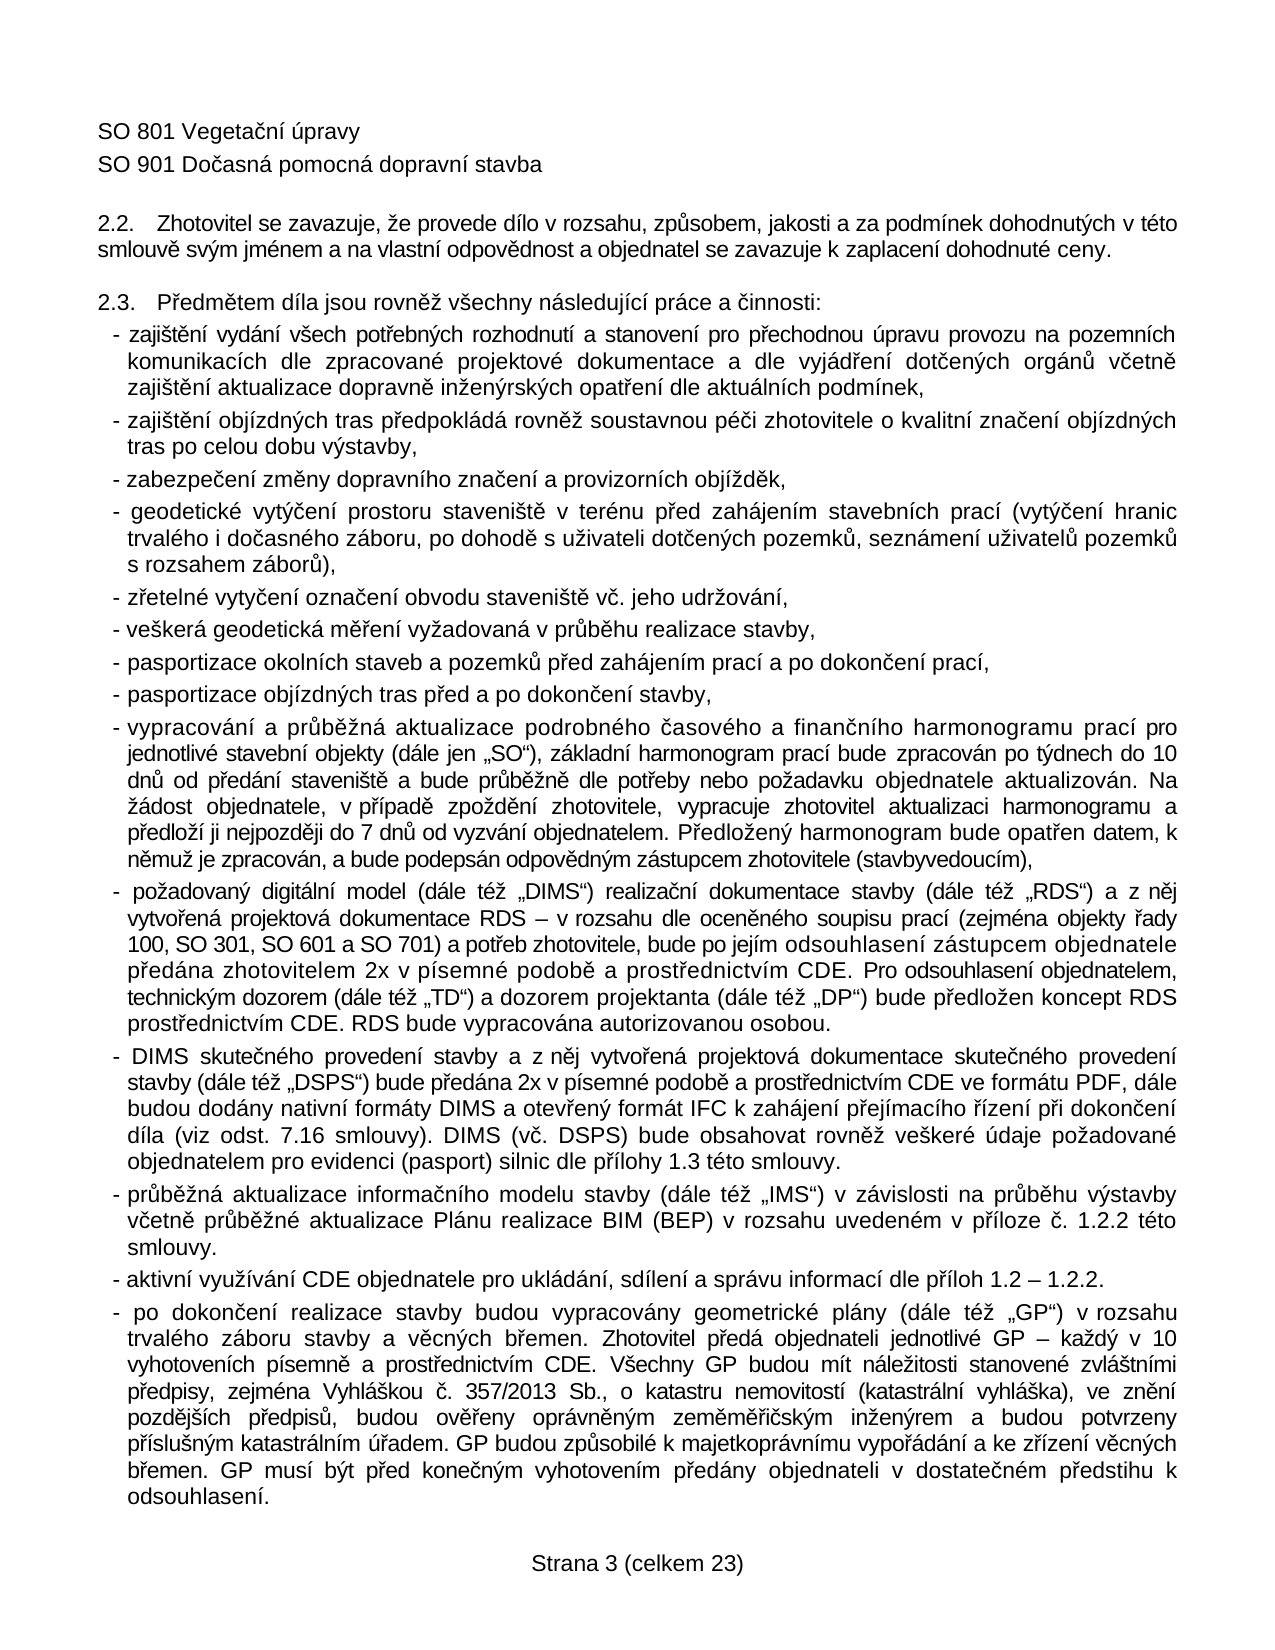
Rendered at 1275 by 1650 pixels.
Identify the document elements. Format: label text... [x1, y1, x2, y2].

text - po dokončení realizace stavby budou vypracovány geometrické plány (dále též „GP“) v rozsahu trvalého záboru stavby a věcných břemen. Zhotovitel předá objednateli jednotlivé GP – každý v 10 vyhotoveních písemně a prostřednictvím CDE. Všechny GP budou mít náležitosti stanovené zvláštními předpisy, zejména Vyhláškou č. 357/2013 Sb., o katastru nemovitostí (katastrální vyhláška), ve znění pozdějších předpisů, budou ověřeny oprávněným zeměměřičským inženýrem a budou potvrzeny příslušným katastrálním úřadem. GP budou způsobilé k majetkoprávnímu vypořádání a ke zřízení věcných břemen. GP musí být před konečným vyhotovením předány objednateli v dostatečném předstihu k odsouhlasení. [112, 1299, 1177, 1509]
list Předmětem díla jsou rovněž všechny následující práce a činnosti: [97, 289, 1177, 315]
text - průběžná aktualizace informačního modelu stavby (dále též „IMS“) v závislosti na průběhu výstavby včetně průběžné aktualizace Plánu realizace BIM (BEP) v rozsahu uvedeném v příloze č. 1.2.2 této smlouvy. [112, 1181, 1177, 1260]
text - pasportizace objízdných tras před a po dokončení stavby, [112, 681, 1177, 708]
text - aktivní využívání CDE objednatele pro ukládání, sdílení a správu informací dle příloh 1.2 – 1.2.2. [112, 1266, 1177, 1292]
text SO 901 Dočasná pomocná dopravní stavba [97, 151, 1177, 177]
text - požadovaný digitální model (dále též „DIMS“) realizační dokumentace stavby (dále též „RDS“) a z něj vytvořená projektová dokumentace RDS – v rozsahu dle oceněného soupisu prací (zejména objekty řady 100, SO 301, SO 601 a SO 701) a potřeb zhotovitele, bude po jejím odsouhlasení zástupcem objednatele předána zhotovitelem 2x v písemné podobě a prostřednictvím CDE. Pro odsouhlasení objednatelem, technickým dozorem (dále též „TD“) a dozorem projektanta (dále též „DP“) bude předložen koncept RDS prostřednictvím CDE. RDS bude vypracována autorizovanou osobou. [112, 878, 1177, 1036]
text - geodetické vytýčení prostoru staveniště v terénu před zahájením stavebních prací (vytýčení hranic trvalého i dočasného záboru, po dohodě s uživateli dotčených pozemků, seznámení uživatelů pozemků s rozsahem záborů), [112, 498, 1177, 577]
text - zabezpečení změny dopravního značení a provizorních objížděk, [112, 466, 1177, 492]
text - DIMS skutečného provedení stavby a z něj vytvořená projektová dokumentace skutečného provedení stavby (dále též „DSPS“) bude předána 2x v písemné podobě a prostřednictvím CDE ve formátu PDF, dále budou dodány nativní formáty DIMS a otevřený formát IFC k zahájení přejímacího řízení při dokončení díla (viz odst. 7.16 smlouvy). DIMS (vč. DSPS) bude obsahovat rovněž veškeré údaje požadované objednatelem pro evidenci (pasport) silnic dle přílohy 1.3 této smlouvy. [112, 1043, 1177, 1174]
text - zřetelné vytyčení označení obvodu staveniště vč. jeho udržování, [112, 583, 1177, 610]
text SO 801 Vegetační úpravy [97, 118, 1177, 144]
list Zhotovitel se zavazuje, že provede dílo v rozsahu, způsobem, jakosti a za podmínek dohodnutých v této smlouvě svým jménem a na vlastní odpovědnost a objednatel se zavazuje k zaplacení dohodnuté ceny. [97, 210, 1177, 262]
text - pasportizace okolních staveb a pozemků před zahájením prací a po dokončení prací, [112, 649, 1177, 675]
text - veškerá geodetická měření vyžadovaná v průběhu realizace stavby, [112, 616, 1177, 642]
text - vypracování a průběžná aktualizace podrobného časového a finančního harmonogramu prací pro jednotlivé stavební objekty (dále jen „SO“), základní harmonogram prací bude zpracován po týdnech do 10 dnů od předání staveniště a bude průběžně dle potřeby nebo požadavku objednatele aktualizován. Na žádost objednatele, v případě zpoždění zhotovitele, vypracuje zhotovitel aktualizaci harmonogramu a předloží ji nejpozději do 7 dnů od vyzvání objednatelem. Předložený harmonogram bude opatřen datem, k němuž je zpracován, a bude podepsán odpovědným zástupcem zhotovitele (stavbyvedoucím), [112, 714, 1177, 872]
text - zajištění objízdných tras předpokládá rovněž soustavnou péči zhotovitele o kvalitní značení objízdných tras po celou dobu výstavby, [112, 407, 1177, 459]
text - zajištění vydání všech potřebných rozhodnutí a stanovení pro přechodnou úpravu provozu na pozemních komunikacích dle zpracované projektové dokumentace a dle vyjádření dotčených orgánů včetně zajištění aktualizace dopravně inženýrských opatření dle aktuálních podmínek, [112, 321, 1177, 400]
